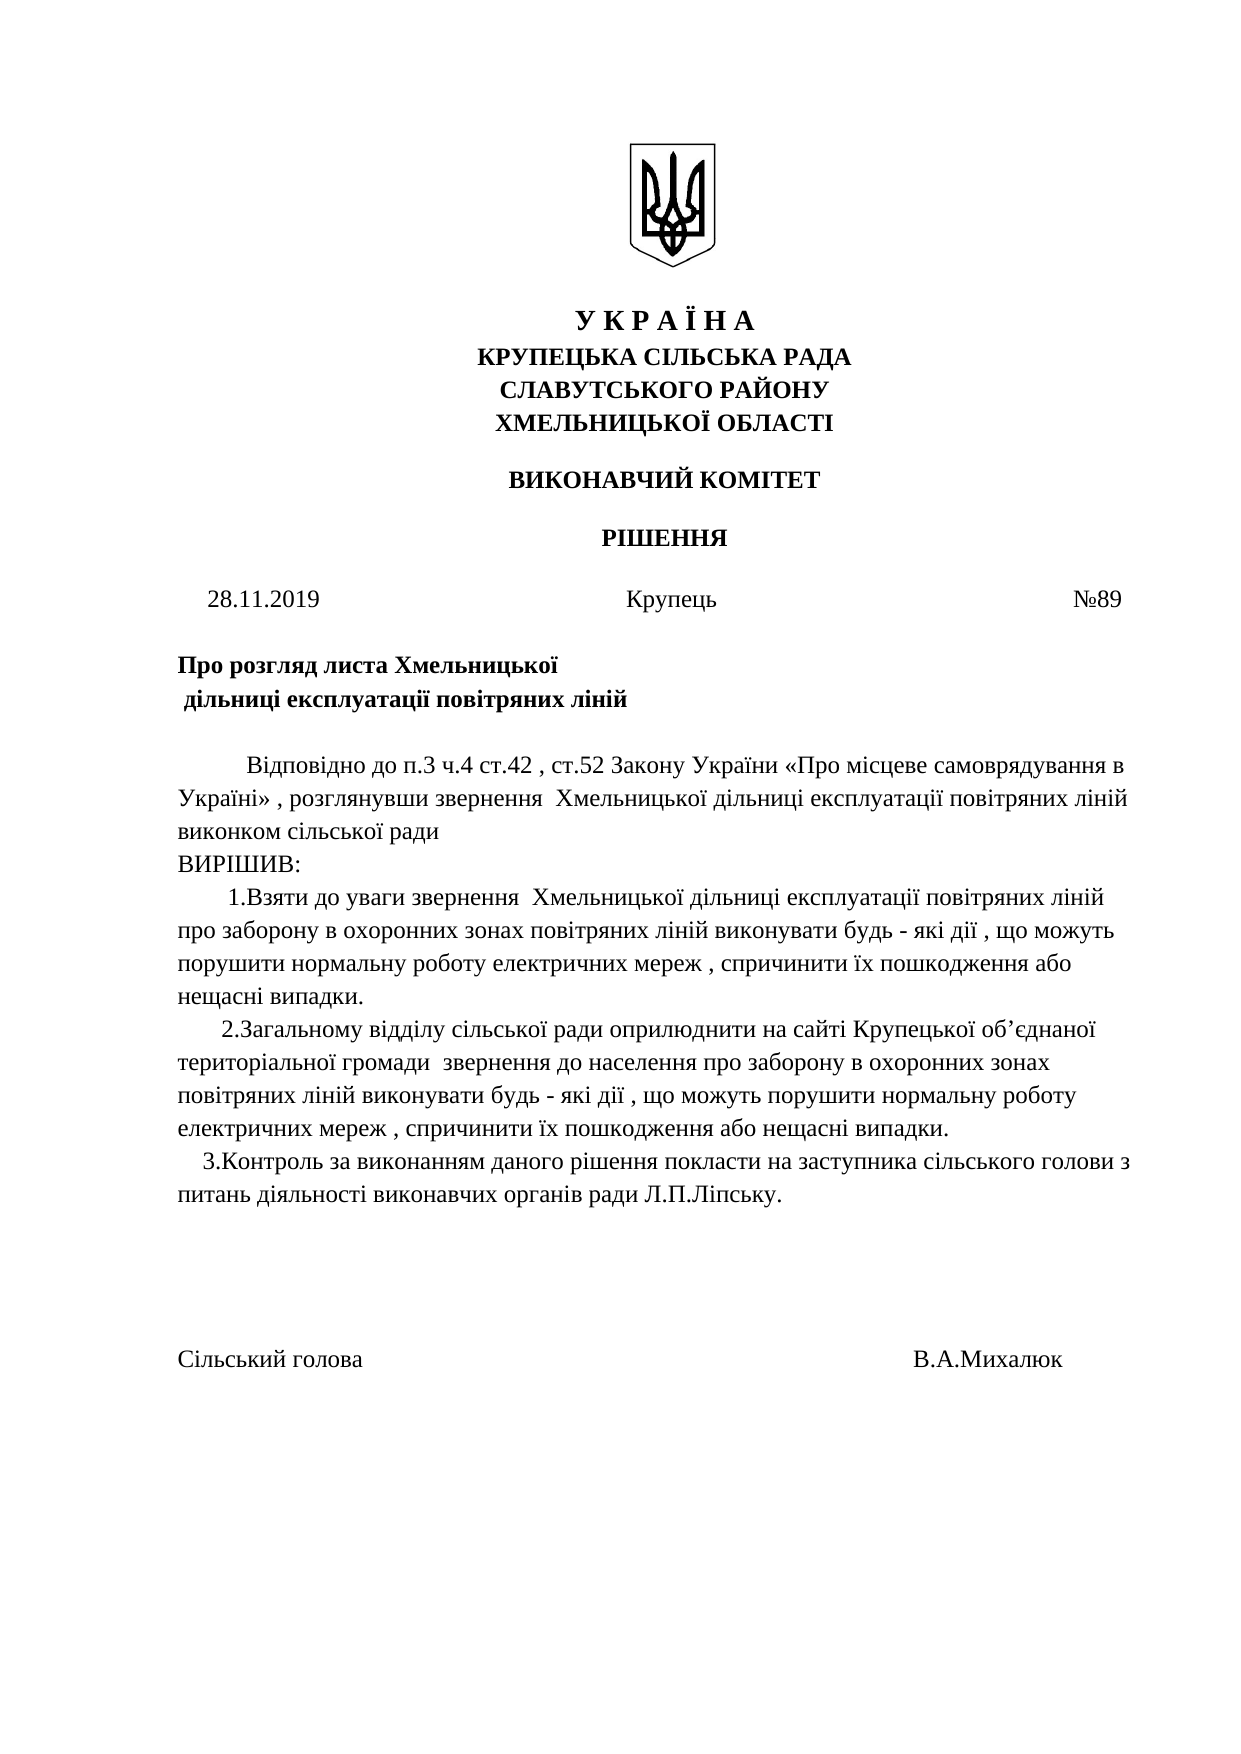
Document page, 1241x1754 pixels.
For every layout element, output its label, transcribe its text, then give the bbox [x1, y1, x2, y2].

text Сільський голова В.А.Михалюк [177, 1344, 1152, 1373]
text 2.Загальному відділу сільської ради оприлюднити на сайті Крупецької об’єднаної територіальної громади звернення до населення про заборону в охоронних зонах повітряних ліній виконувати будь - які дії , що можуть порушити нормальну роботу електричних мереж , спричинити їх пошкодження або нещасні випадки. [177, 1014, 1152, 1142]
text КРУПЕЦЬКА СІЛЬСЬКА РАДА [177, 342, 1152, 371]
text 1.Взяти до уваги звернення Хмельницької дільниці експлуатації повітряних ліній про заборону в охоронних зонах повітряних ліній виконувати будь - які дії , що можуть порушити нормальну роботу електричних мереж , спричинити їх пошкодження або нещасні випадки. [177, 882, 1152, 1009]
text 28.11.2019 Крупець №89 [177, 584, 1152, 613]
text Відповідно до п.3 ч.4 ст.42 , ст.52 Закону України «Про місцеве самоврядування в Україні» , розглянувши звернення Хмельницької дільниці експлуатації повітряних ліній виконком сільської ради [177, 750, 1152, 844]
text дільниці експлуатації повітряних ліній [177, 684, 1152, 712]
text ХМЕЛЬНИЦЬКОЇ ОБЛАСТІ [177, 408, 1152, 437]
picture [628, 141, 719, 269]
text РІШЕННЯ [177, 523, 1152, 552]
text У К Р А Ї Н А [177, 303, 1152, 337]
text 3.Контроль за виконанням даного рішення покласти на заступника сільського голови з питань діяльності виконавчих органів ради Л.П.Ліпську. [177, 1146, 1152, 1208]
text ВИРІШИВ: [177, 849, 1152, 877]
text Про розгляд листа Хмельницької [177, 651, 1152, 679]
text СЛАВУТСЬКОГО РАЙОНУ [177, 375, 1152, 403]
text ВИКОНАВЧИЙ КОМІТЕТ [177, 465, 1152, 494]
